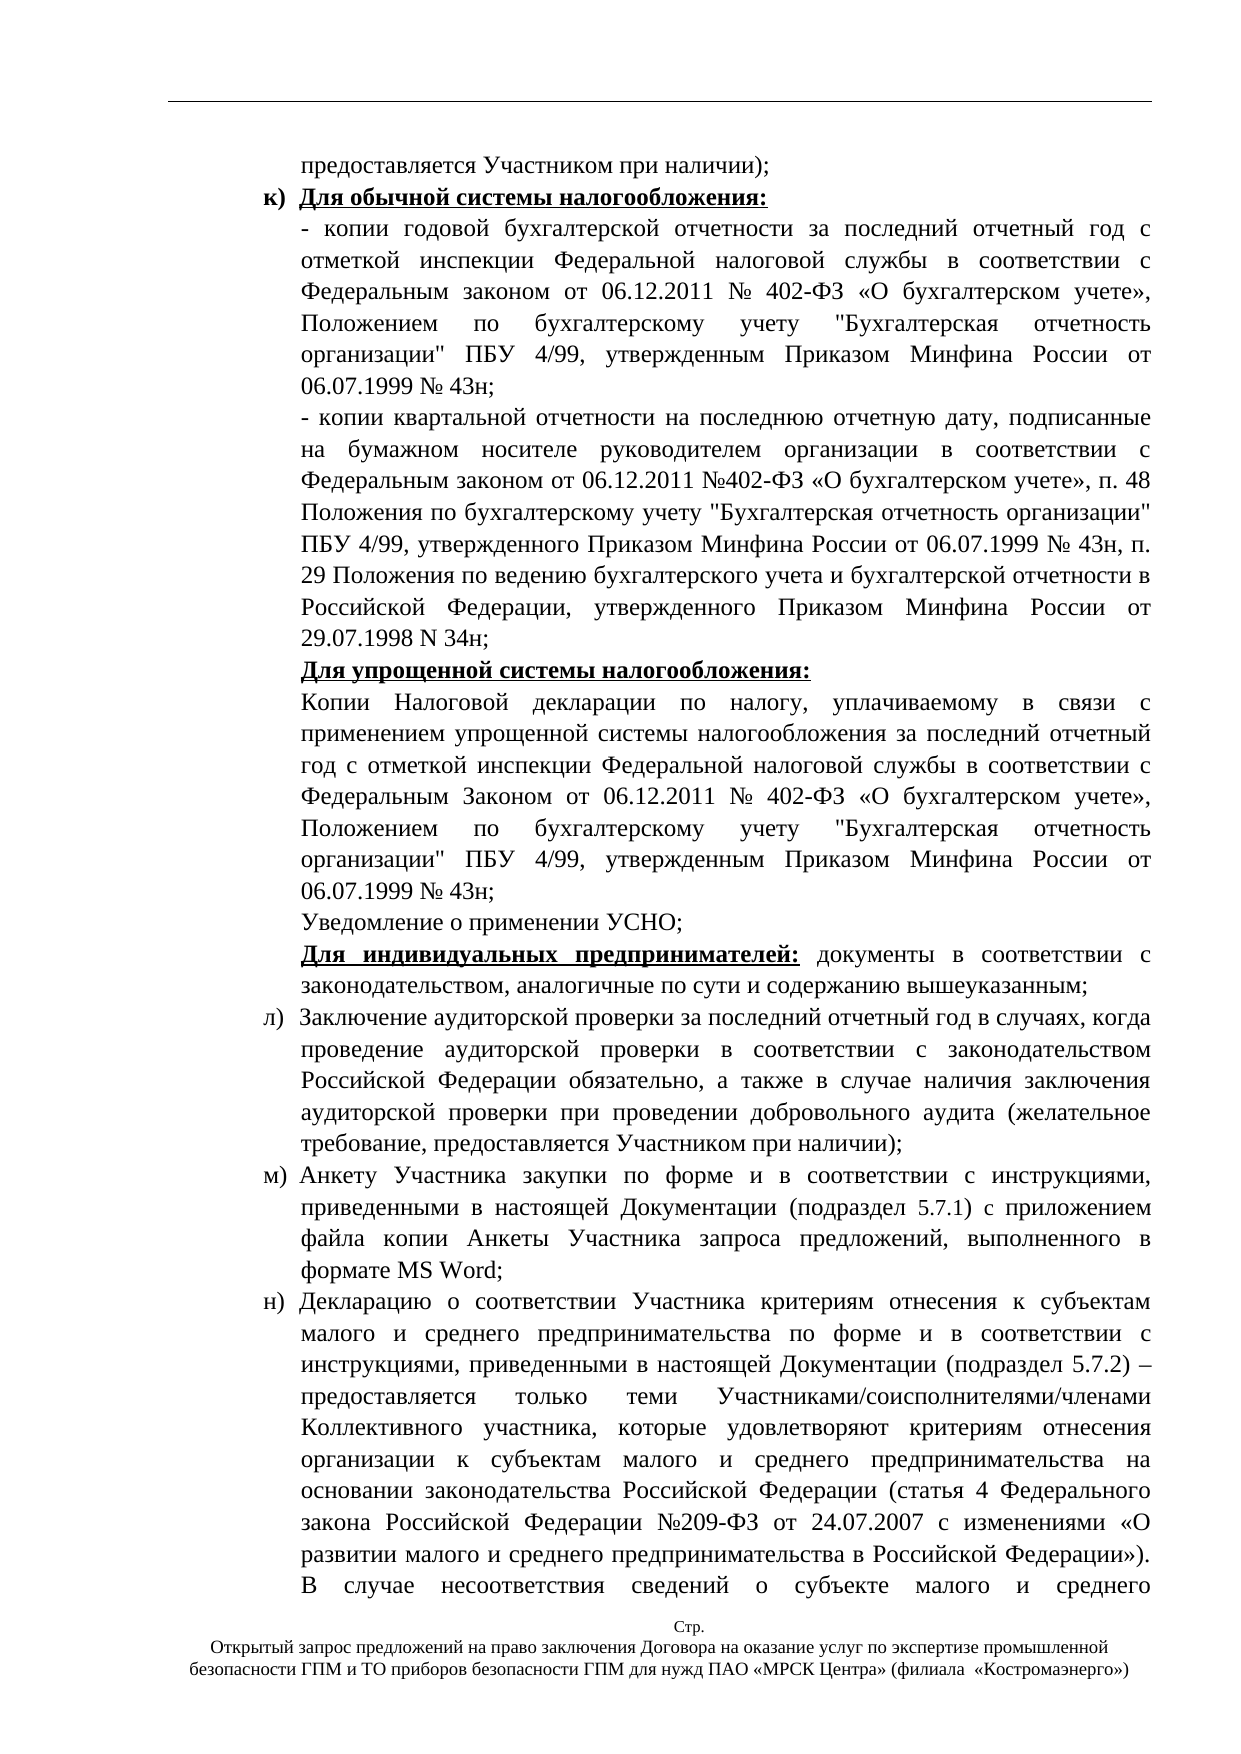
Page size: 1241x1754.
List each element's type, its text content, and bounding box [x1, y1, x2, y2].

text Копии Налоговой декларации по налогу, уплачиваемому в связи с применением упрощенной системы налогообложения за последний отчетный год с отметкой инспекции Федеральной налоговой службы в соответствии с Федеральным Законом от 06.12.2011 № 402-ФЗ «О бухгалтерском учете», Положением по бухгалтерскому учету "Бухгалтерская отчетность организации" ПБУ 4/99, утвержденным Приказом Минфина России от 06.07.1999 № 43н; [301, 687, 1152, 905]
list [263, 1286, 1152, 1599]
list Заключение аудиторской проверки за последний отчетный год в случаях, когда проведение аудиторской проверки в соответствии с законодательством Российской Федерации обязательно, а также в случае наличия заключения аудиторской проверки при проведении добровольного аудита (желательное требование, предоставляется Участником при наличии); [263, 1002, 1152, 1157]
text Для индивидуальных предпринимателей: документы в соответствии с законодательством, аналогичные по сути и содержанию вышеуказанным; [301, 939, 1152, 999]
list Анкету Участника закупки по форме и в соответствии с инструкциями, приведенными в настоящей Документации (подраздел 5.7.1) с приложением файла копии Анкеты Участника запроса предложений, выполненного в формате MS Word; [263, 1160, 1152, 1283]
text Для упрощенной системы налогообложения: [301, 655, 1152, 684]
list Для обычной системы налогообложения: [263, 182, 1152, 210]
text - копии годовой бухгалтерской отчетности за последний отчетный год с отметкой инспекции Федеральной налоговой службы в соответствии с Федеральным законом от 06.12.2011 № 402-ФЗ «О бухгалтерском учете», Положением по бухгалтерскому учету "Бухгалтерская отчетность организации" ПБУ 4/99, утвержденным Приказом Минфина России от 06.07.1999 № 43н; [301, 213, 1152, 400]
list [263, 150, 1152, 179]
text Уведомление о применении УСНО; [301, 907, 1152, 936]
text - копии квартальной отчетности на последнюю отчетную дату, подписанные на бумажном носителе руководителем организации в соответствии с Федеральным законом от 06.12.2011 №402-ФЗ «О бухгалтерском учете», п. 48 Положения по бухгалтерскому учету "Бухгалтерская отчетность организации" ПБУ 4/99, утвержденного Приказом Минфина России от 06.07.1999 № 43н, п. 29 Положения по ведению бухгалтерского учета и бухгалтерской отчетности в Российской Федерации, утвержденного Приказом Минфина России от 29.07.1998 N 34н; [301, 402, 1152, 652]
